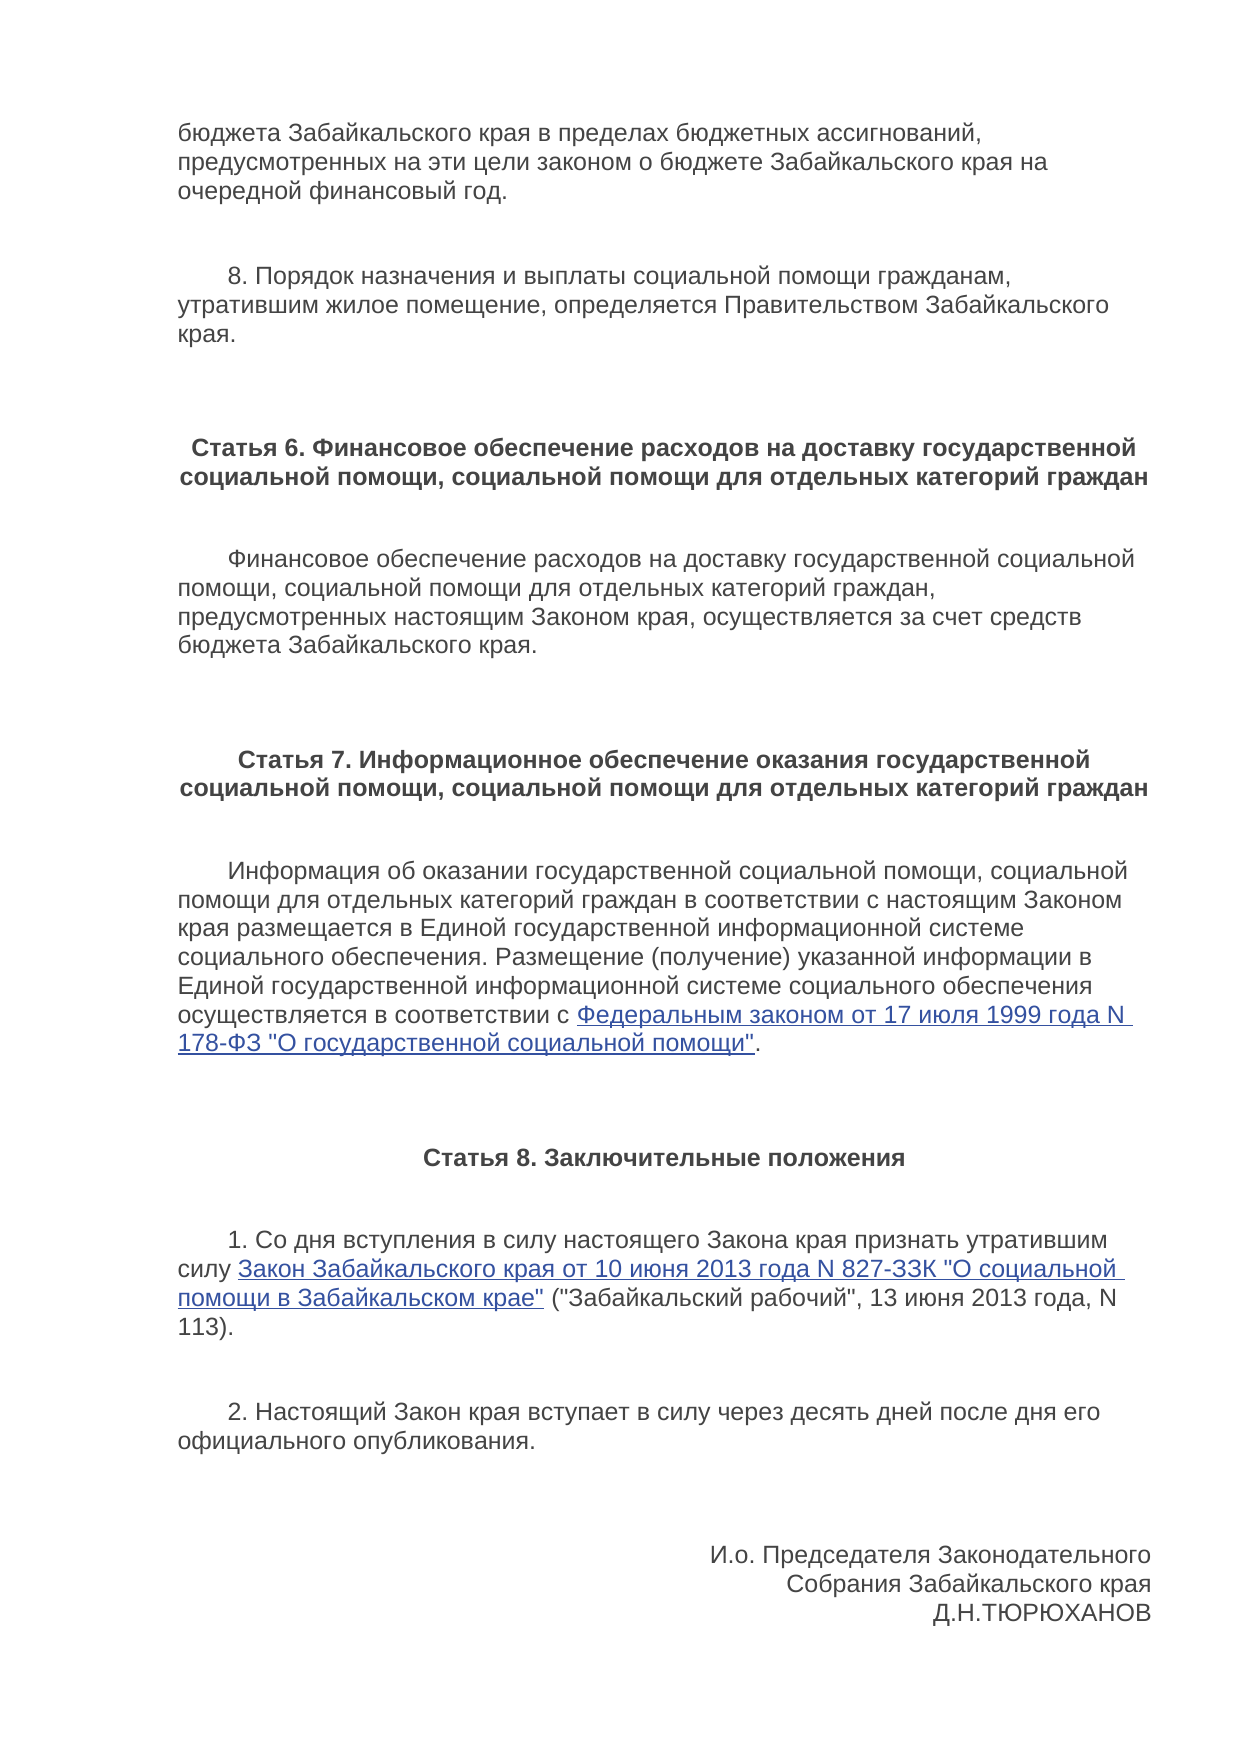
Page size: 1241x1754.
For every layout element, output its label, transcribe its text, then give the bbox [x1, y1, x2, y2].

text Статья 8. Заключительные положения [177, 1085, 1152, 1171]
text 8. Порядок назначения и выплаты социальной помощи гражданам, утратившим жилое помещение, определяется Правительством Забайкальского края. [177, 261, 1152, 375]
text Статья 6. Финансовое обеспечение расходов на доставку государственной социальной помощи, социальной помощи для отдельных категорий граждан [177, 375, 1152, 490]
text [177, 118, 1152, 232]
text 2. Настоящий Закон края вступает в силу через десять дней после дня его официального опубликования. [177, 1397, 1152, 1482]
text Информация об оказании государственной социальной помощи, социальной помощи для отдельных категорий граждан в соответствии с настоящим Законом края размещается в Единой государственной информационной системе социального обеспечения. Размещение (получение) указанной информации в Единой государственной информационной системе социального обеспечения осуществляется в соответствии с Федеральным законом от 17 июля 1999 года N 178-ФЗ "О государственной социальной помощи". [177, 856, 1152, 1085]
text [177, 1482, 1152, 1626]
text 1. Со дня вступления в силу настоящего Закона края признать утратившим силу Закон Забайкальского края от 10 июня 2013 года N 827-ЗЗК "О социальной помощи в Забайкальском крае" ("Забайкальский рабочий", 13 июня 2013 года, N 113). [177, 1225, 1152, 1368]
text Финансовое обеспечение расходов на доставку государственной социальной помощи, социальной помощи для отдельных категорий граждан, предусмотренных настоящим Законом края, осуществляется за счет средств бюджета Забайкальского края. [177, 544, 1152, 687]
text Статья 7. Информационное обеспечение оказания государственной социальной помощи, социальной помощи для отдельных категорий граждан [177, 687, 1152, 802]
